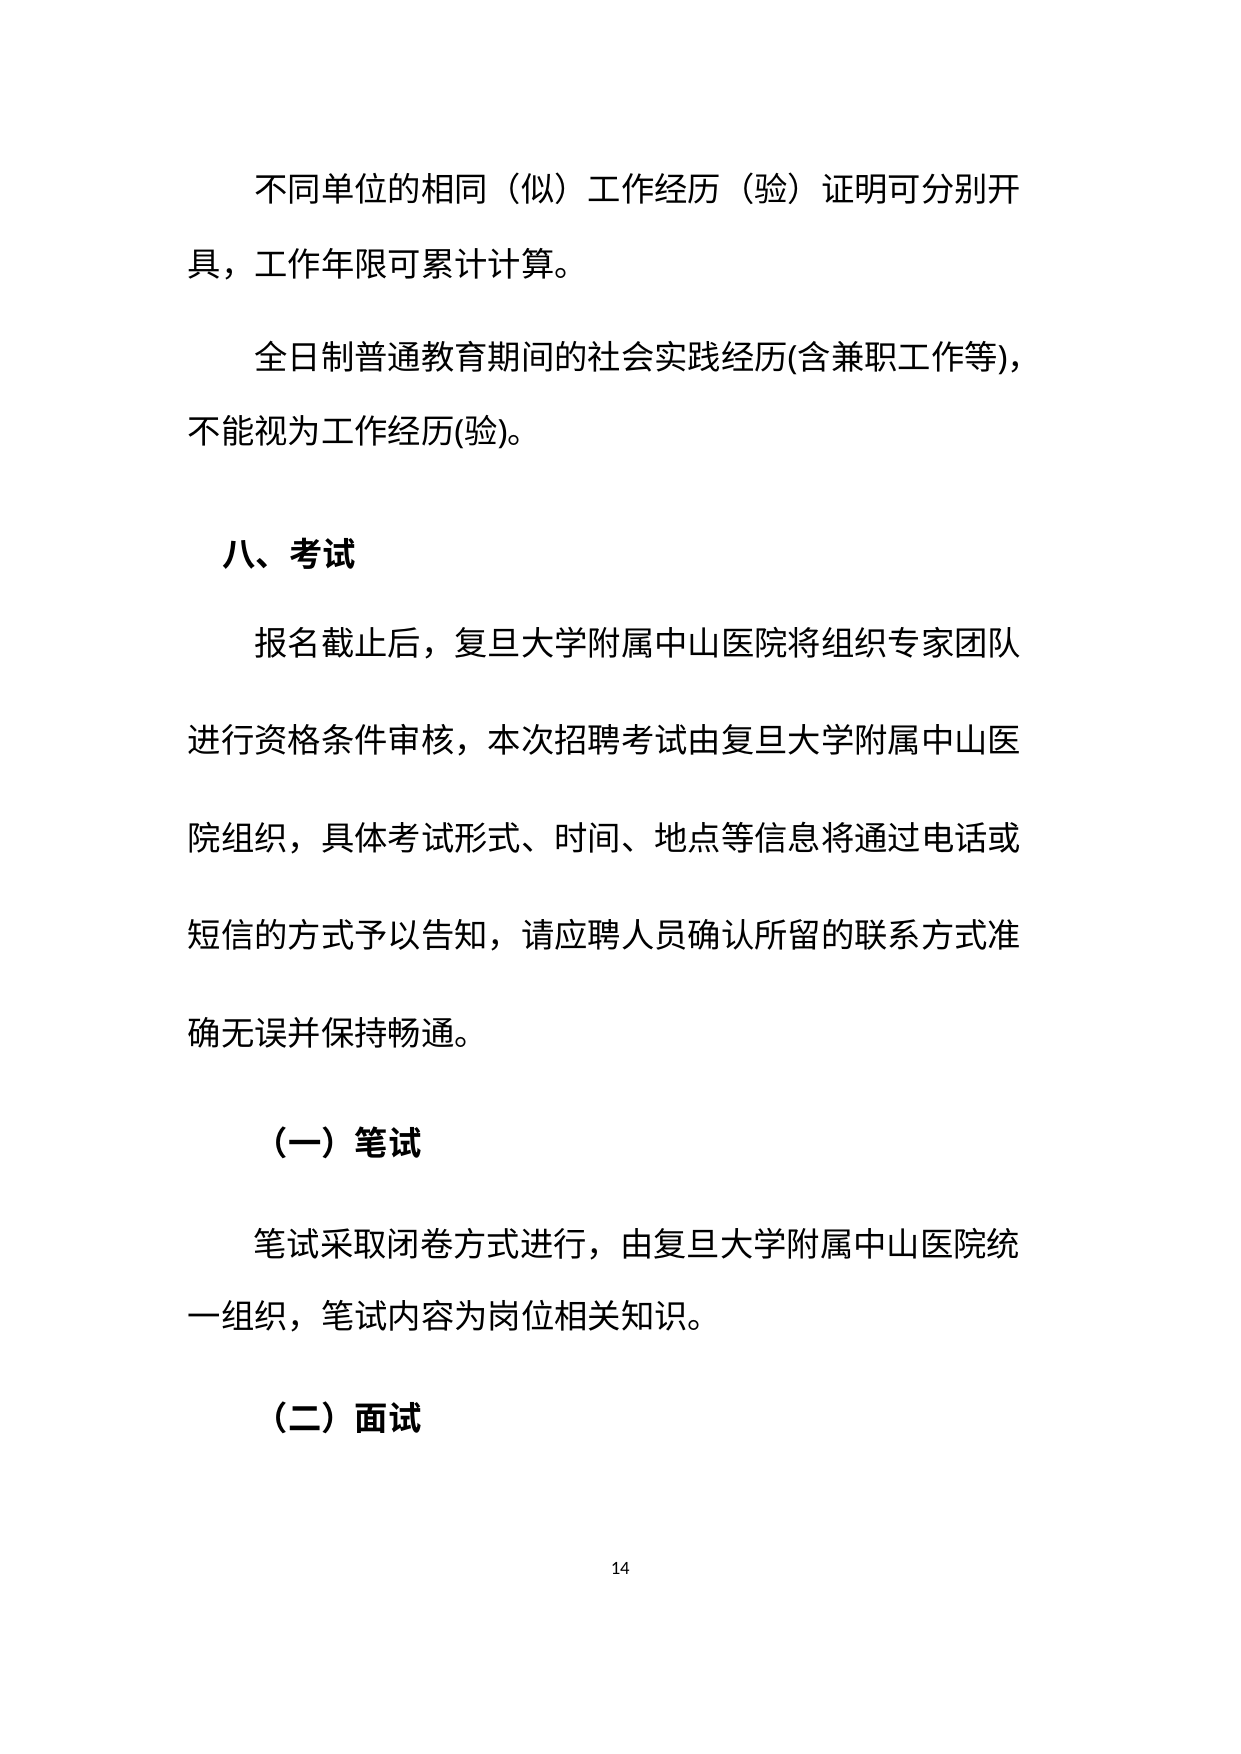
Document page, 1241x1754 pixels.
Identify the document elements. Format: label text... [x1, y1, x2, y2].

text （二）面试 [187, 1383, 1053, 1448]
text （一）笔试 [187, 1108, 1053, 1173]
subtitle 八、考试 [187, 519, 1053, 584]
text 全日制普通教育期间的社会实践经历(含兼职工作等)，不能视为工作经历(验)。 [187, 322, 1053, 462]
text 笔试采取闭卷方式进行，由复旦大学附属中山医院统一组织，笔试内容为岗位相关知识。 [187, 1218, 1053, 1338]
text 不同单位的相同（似）工作经历（验）证明可分别开具，工作年限可累计计算。 [187, 154, 1053, 294]
text 报名截止后，复旦大学附属中山医院将组织专家团队进行资格条件审核，本次招聘考试由复旦大学附属中山医院组织，具体考试形式、时间、地点等信息将通过电话或短信的方式予以告知，请应聘人员确认所留的联系方式准确无误并保持畅通。 [187, 608, 1053, 1063]
